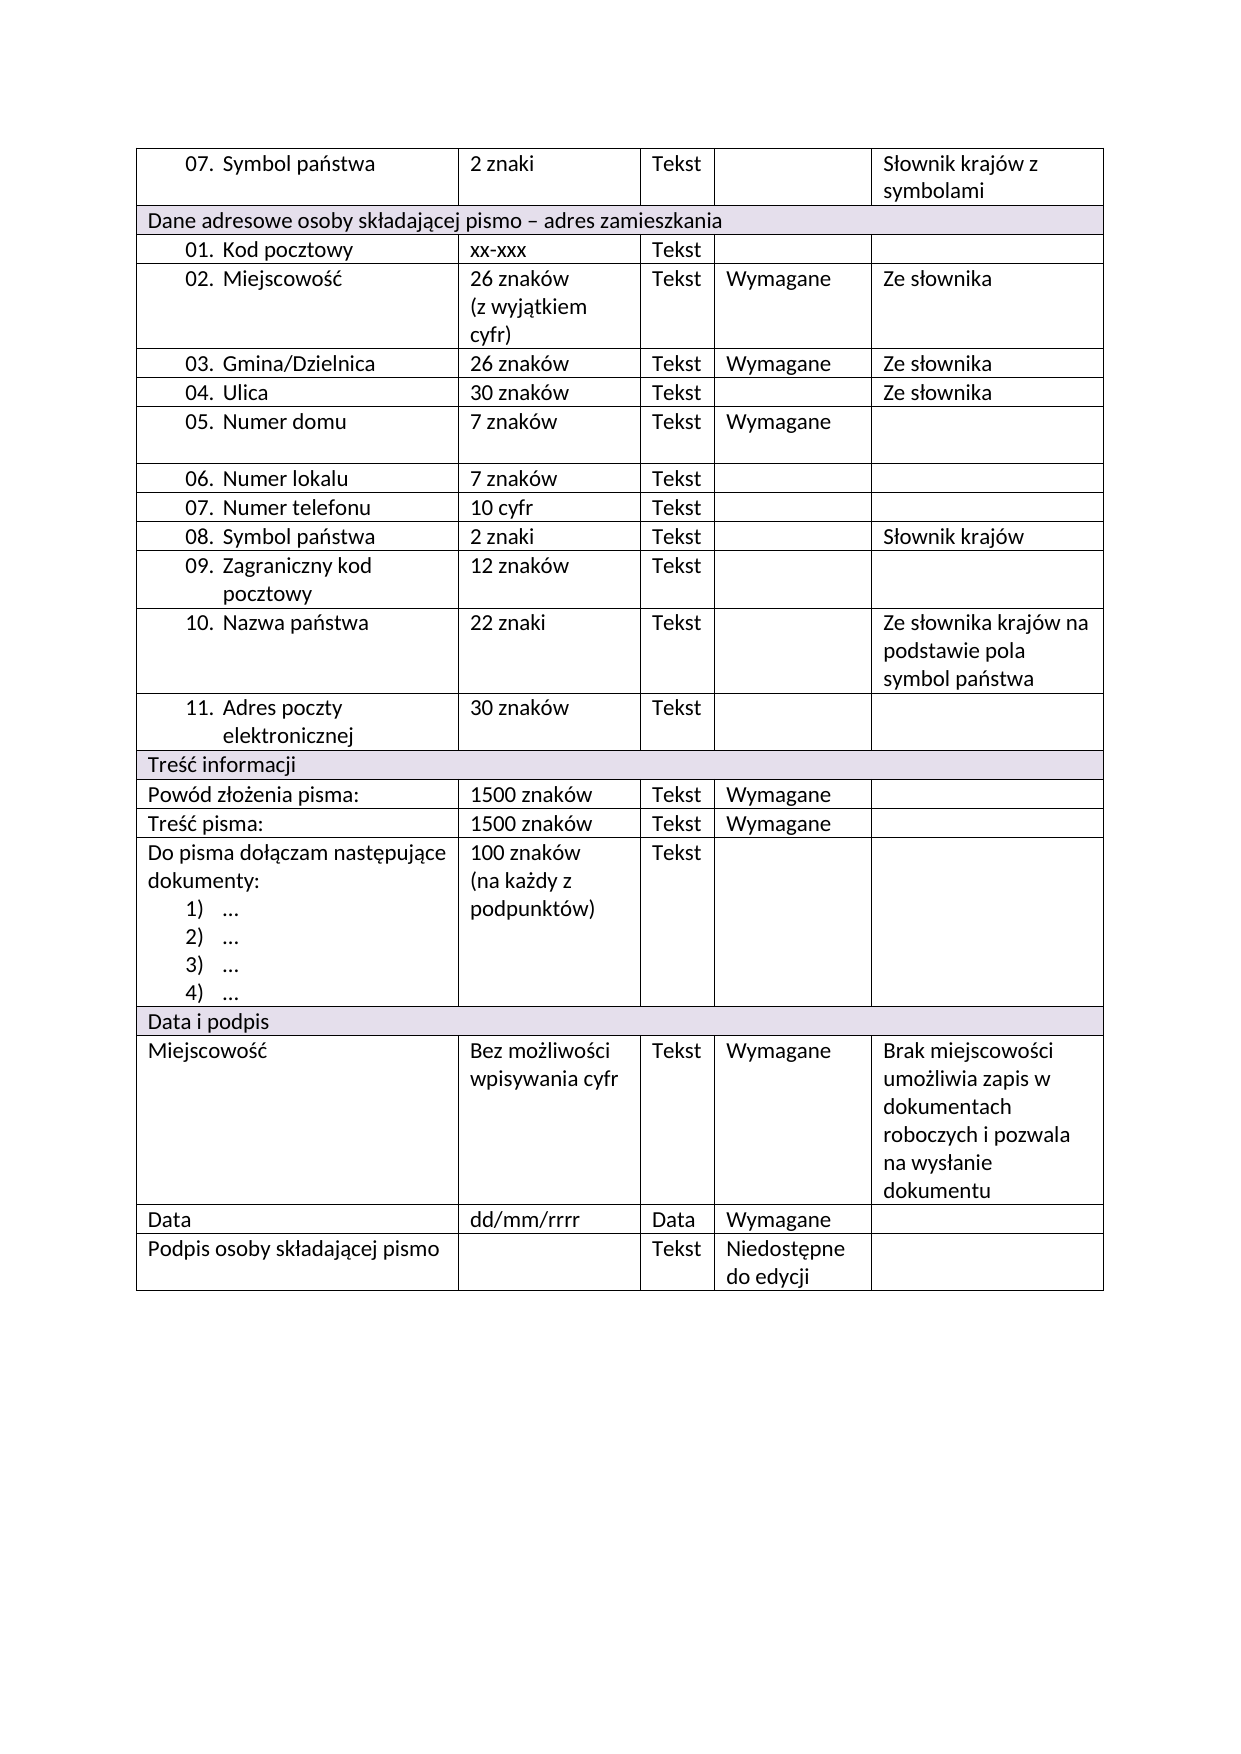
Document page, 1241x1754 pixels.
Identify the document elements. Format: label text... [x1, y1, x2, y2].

table_cell 1500 znaków [459, 809, 640, 837]
table_cell Tekst [641, 780, 714, 808]
table_cell [872, 235, 1103, 263]
table_cell Numer lokalu [137, 464, 458, 492]
table_cell [715, 838, 871, 1006]
table_cell Treść informacji [137, 751, 1103, 779]
table_cell Kod pocztowy [137, 235, 458, 263]
table_cell Wymagane [715, 1036, 871, 1204]
table_cell Tekst [641, 378, 714, 406]
table_cell Słownik krajów z symbolami [872, 149, 1103, 205]
table_cell 7 znaków [459, 464, 640, 492]
table_cell Ze słownika krajów na podstawie pola symbol państwa [872, 609, 1103, 692]
table_cell [715, 378, 871, 406]
table_cell Dane adresowe osoby składającej pismo – adres zamieszkania [137, 206, 1103, 234]
table_cell Adres poczty elektronicznej [137, 694, 458, 749]
table_cell Nazwa państwa [137, 609, 458, 692]
table_cell Ze słownika [872, 264, 1103, 348]
table_cell 2 znaki [459, 149, 640, 205]
table_cell [715, 493, 871, 521]
table_cell [872, 838, 1103, 1006]
table_cell 2 znaki [459, 522, 640, 550]
table_cell Wymagane [715, 349, 871, 377]
table_cell [715, 609, 871, 692]
table_cell 30 znaków [459, 694, 640, 749]
table_cell Data [641, 1205, 714, 1233]
table_cell Wymagane [715, 264, 871, 348]
table_cell Zagraniczny kod pocztowy [137, 551, 458, 607]
table_cell Symbol państwa [137, 149, 458, 205]
table_cell Wymagane [715, 407, 871, 463]
table_cell [872, 407, 1103, 463]
table_cell [715, 149, 871, 205]
table_cell [872, 493, 1103, 521]
table_cell Słownik krajów [872, 522, 1103, 550]
table_cell Tekst [641, 407, 714, 463]
table_cell 7 znaków [459, 407, 640, 463]
table_cell Do pisma dołączam następujące dokumenty: … … … … [137, 838, 458, 1006]
table_cell [459, 1234, 640, 1290]
table_cell [715, 522, 871, 550]
table_cell Wymagane [715, 1205, 871, 1233]
table_cell Tekst [641, 1036, 714, 1204]
table_cell Podpis osoby składającej pismo [137, 1234, 458, 1290]
table_cell Niedostępne do edycji [715, 1234, 871, 1290]
table_cell [715, 464, 871, 492]
table_cell Treść pisma: [137, 809, 458, 837]
table_cell [872, 551, 1103, 607]
table_cell Miejscowość [137, 264, 458, 348]
table_cell Tekst [641, 694, 714, 749]
table_cell [872, 464, 1103, 492]
table_cell 26 znaków [459, 349, 640, 377]
table_cell Tekst [641, 235, 714, 263]
table_cell Gmina/Dzielnica [137, 349, 458, 377]
table_cell Ze słownika [872, 349, 1103, 377]
table_cell Tekst [641, 609, 714, 692]
table_cell Wymagane [715, 809, 871, 837]
table_cell Ze słownika [872, 378, 1103, 406]
table_cell Brak miejscowości umożliwia zapis w dokumentach roboczych i pozwala na wysłanie dokumentu [872, 1036, 1103, 1204]
table_cell Ulica [137, 378, 458, 406]
table_cell 10 cyfr [459, 493, 640, 521]
table_cell [872, 780, 1103, 808]
table_cell Tekst [641, 264, 714, 348]
table_cell 22 znaki [459, 609, 640, 692]
table_cell Tekst [641, 1234, 714, 1290]
table_cell [715, 235, 871, 263]
table_cell Tekst [641, 809, 714, 837]
table_cell Powód złożenia pisma: [137, 780, 458, 808]
table_cell Wymagane [715, 780, 871, 808]
table_cell Miejscowość [137, 1036, 458, 1204]
table_cell Tekst [641, 464, 714, 492]
table_cell 100 znaków (na każdy z podpunktów) [459, 838, 640, 1006]
table_cell dd/mm/rrrr [459, 1205, 640, 1233]
table_cell 1500 znaków [459, 780, 640, 808]
table_cell Numer telefonu [137, 493, 458, 521]
table_cell Data i podpis [137, 1007, 1103, 1035]
table_cell Tekst [641, 149, 714, 205]
table_cell 30 znaków [459, 378, 640, 406]
table_cell Tekst [641, 349, 714, 377]
table_cell Numer domu [137, 407, 458, 463]
table_cell xx-xxx [459, 235, 640, 263]
table_cell Bez możliwości wpisywania cyfr [459, 1036, 640, 1204]
table_cell Symbol państwa [137, 522, 458, 550]
table_cell Data [137, 1205, 458, 1233]
table_cell Tekst [641, 838, 714, 1006]
table_cell [872, 1234, 1103, 1290]
table_cell [715, 694, 871, 749]
table_cell Tekst [641, 493, 714, 521]
table_cell Tekst [641, 551, 714, 607]
table_cell [715, 551, 871, 607]
table_cell [872, 809, 1103, 837]
table_cell 26 znaków (z wyjątkiem cyfr) [459, 264, 640, 348]
table_cell 12 znaków [459, 551, 640, 607]
table_cell [872, 1205, 1103, 1233]
table_cell [872, 694, 1103, 749]
table_cell Tekst [641, 522, 714, 550]
